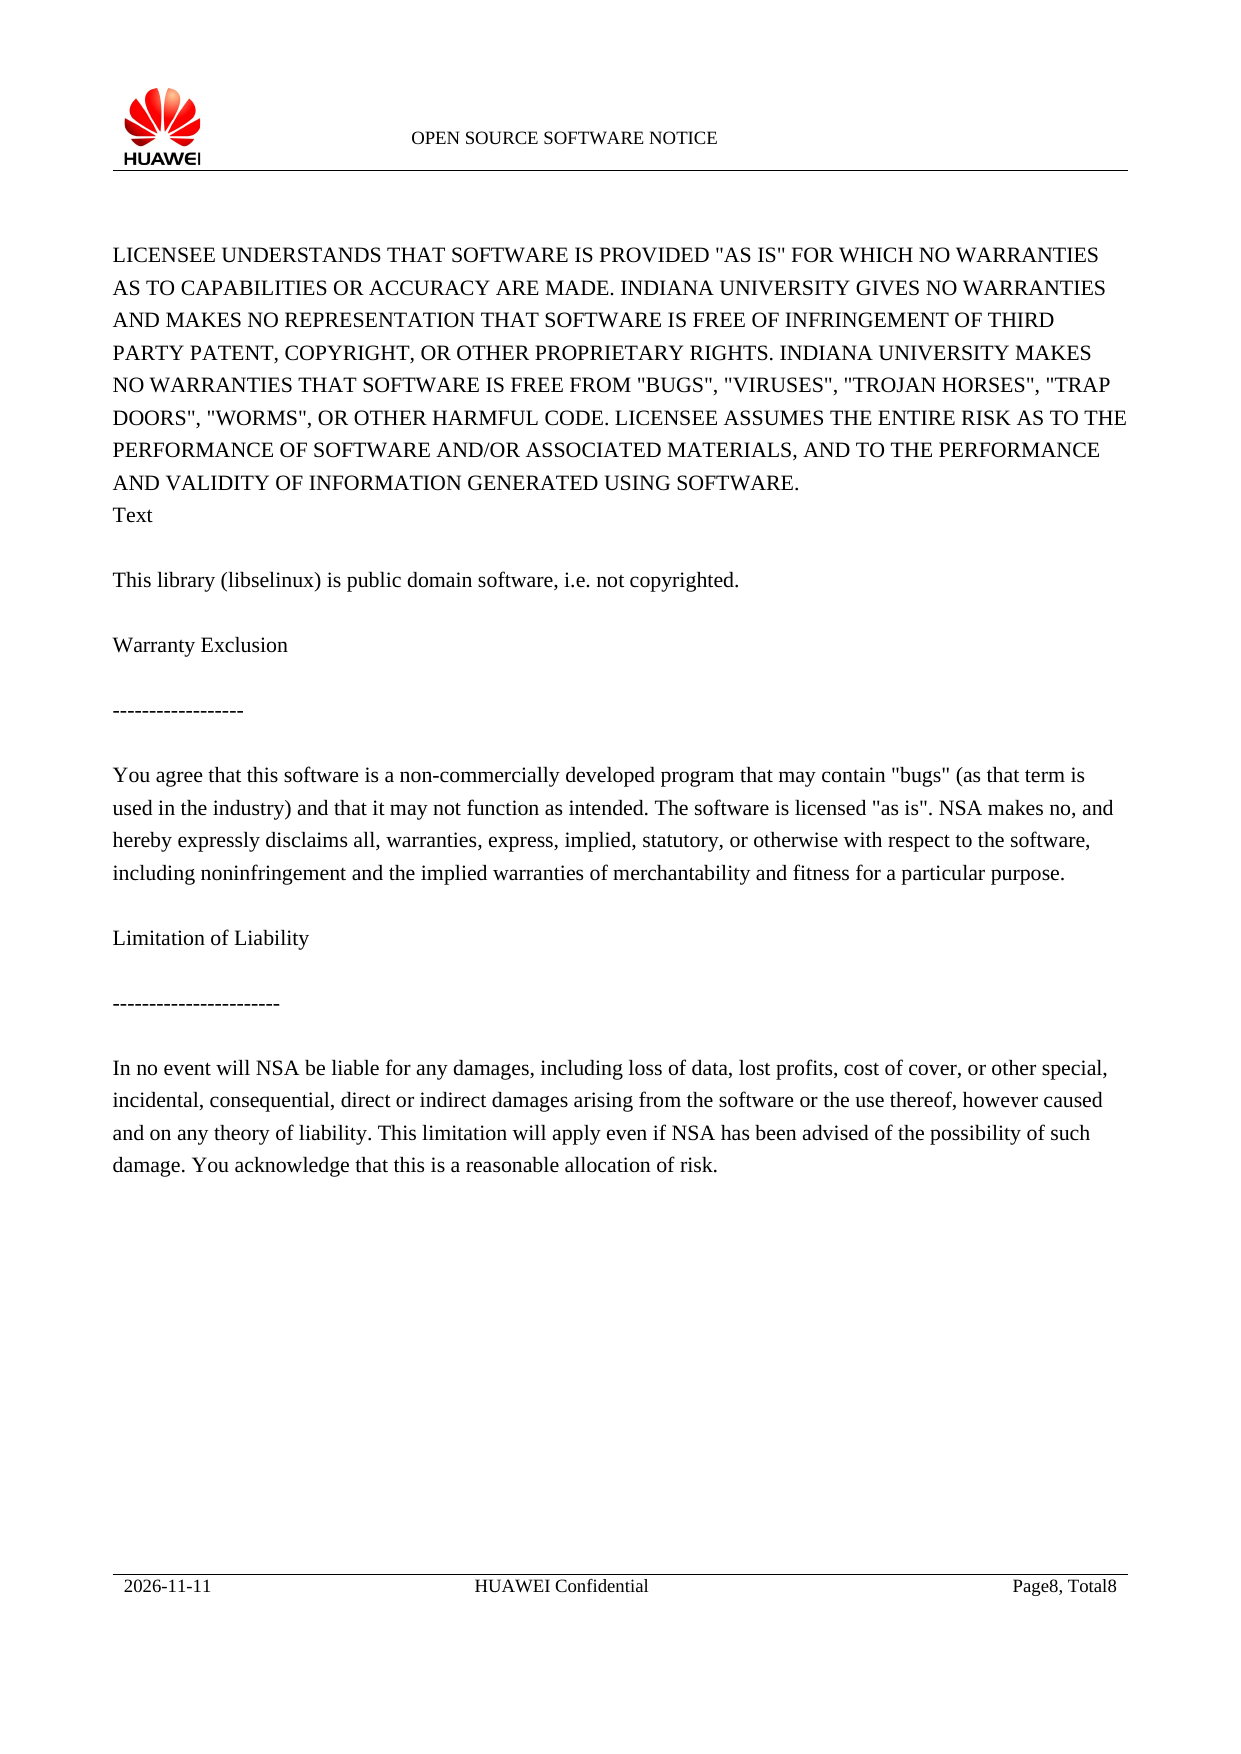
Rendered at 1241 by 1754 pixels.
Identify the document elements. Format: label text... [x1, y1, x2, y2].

text In no event will NSA be liable for any damages, including loss of data, lost profits, cost of cover, or other special, incidental, consequential, direct or indirect damages arising from the software or the use thereof, however caused and on any theory of liability. This limitation will apply even if NSA has been advised of the possibility of such damage. You acknowledge that this is a reasonable allocation of risk. [112, 1051, 1128, 1181]
text Text [112, 499, 1128, 531]
text Warranty Exclusion [112, 629, 1128, 661]
picture [124, 88, 201, 165]
text LICENSEE UNDERSTANDS THAT SOFTWARE IS PROVIDED "AS IS" FOR WHICH NO WARRANTIES AS TO CAPABILITIES OR ACCURACY ARE MADE. INDIANA UNIVERSITY GIVES NO WARRANTIES AND MAKES NO REPRESENTATION THAT SOFTWARE IS FREE OF INFRINGEMENT OF THIRD PARTY PATENT, COPYRIGHT, OR OTHER PROPRIETARY RIGHTS. INDIANA UNIVERSITY MAKES NO WARRANTIES THAT SOFTWARE IS FREE FROM "BUGS", "VIRUSES", "TROJAN HORSES", "TRAP DOORS", "WORMS", OR OTHER HARMFUL CODE. LICENSEE ASSUMES THE ENTIRE RISK AS TO THE PERFORMANCE OF SOFTWARE AND/OR ASSOCIATED MATERIALS, AND TO THE PERFORMANCE AND VALIDITY OF INFORMATION GENERATED USING SOFTWARE. [112, 239, 1128, 499]
text ------------------ [112, 694, 1128, 726]
text Limitation of Liability [112, 921, 1128, 954]
text You agree that this software is a non-commercially developed program that may contain "bugs" (as that term is used in the industry) and that it may not function as intended. The software is licensed "as is". NSA makes no, and hereby expressly disclaims all, warranties, express, implied, statutory, or otherwise with respect to the software, including noninfringement and the implied warranties of merchantability and fitness for a particular purpose. [112, 759, 1128, 889]
text This library (libselinux) is public domain software, i.e. not copyrighted. [112, 564, 1128, 596]
text ----------------------- [112, 986, 1128, 1019]
